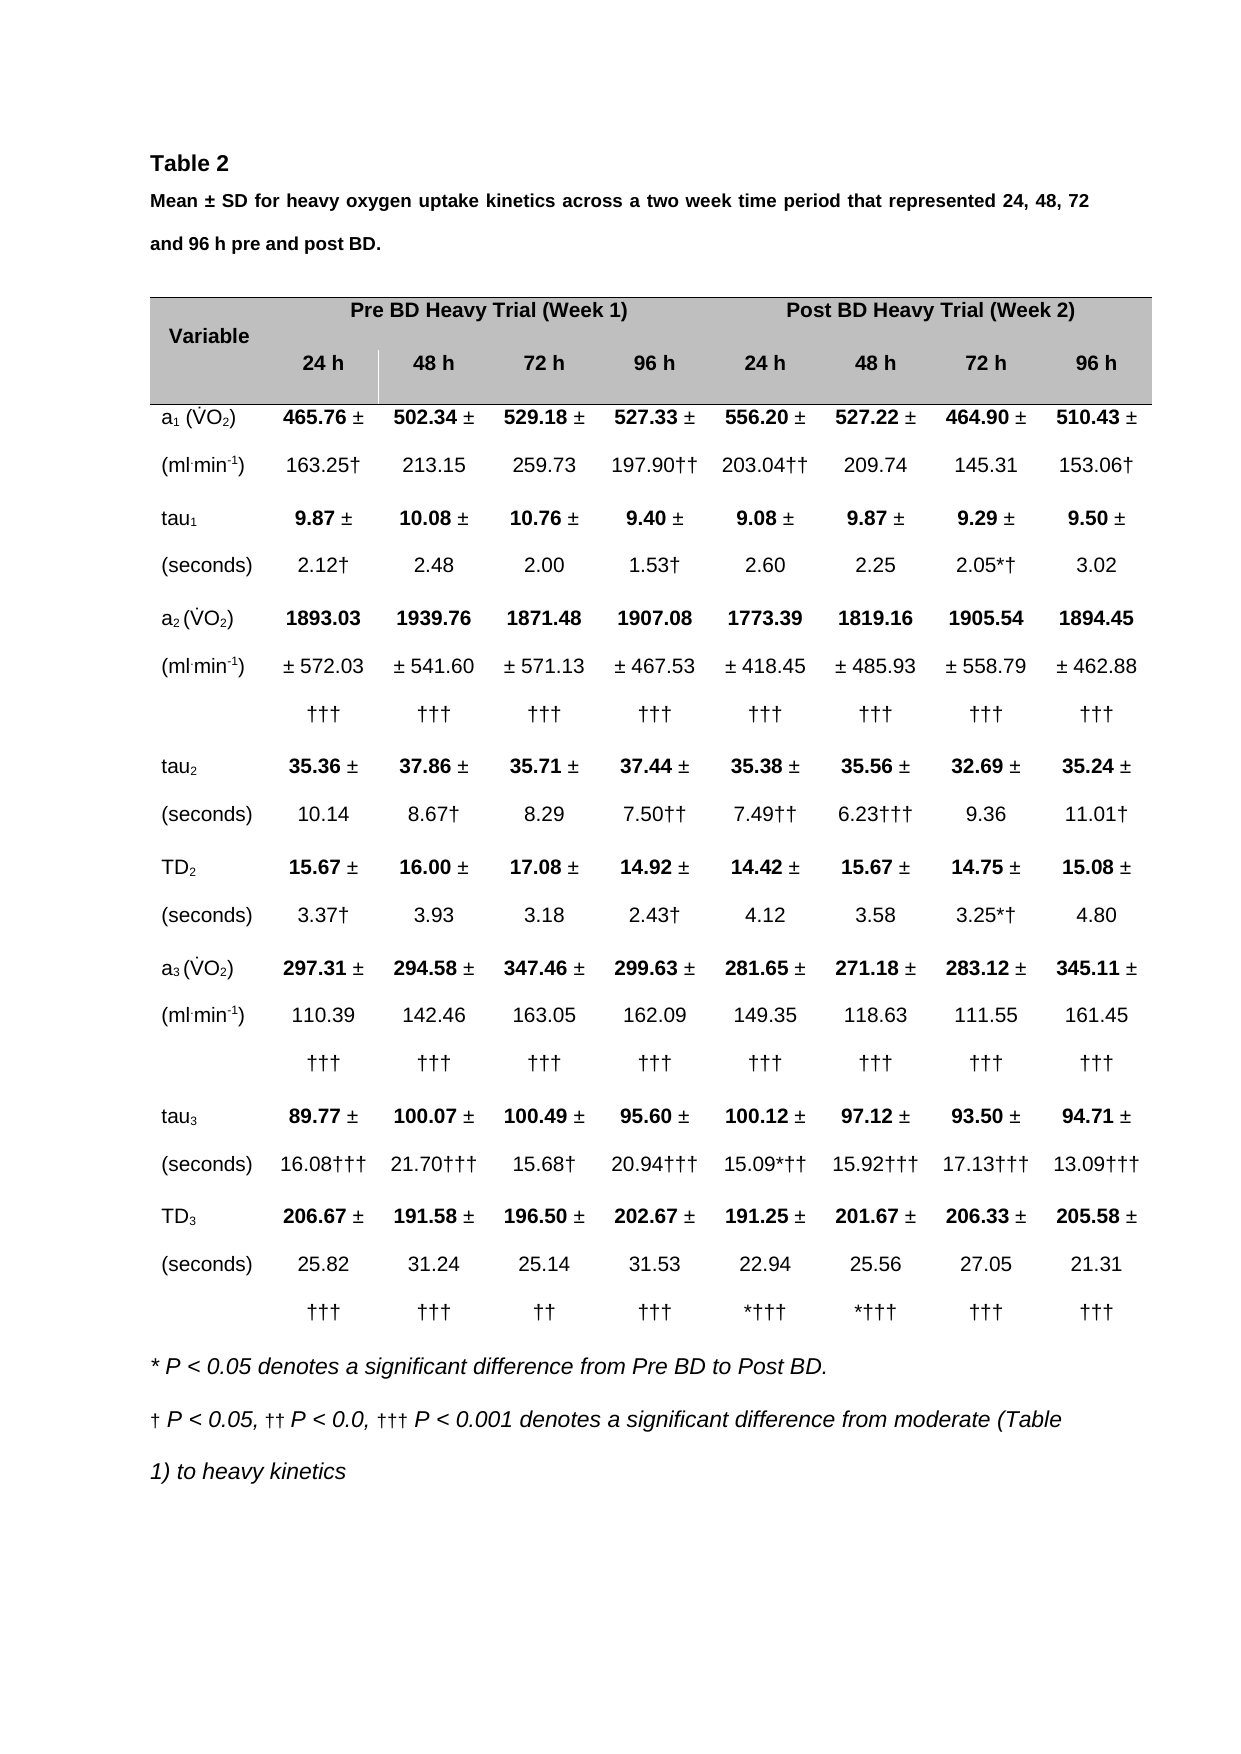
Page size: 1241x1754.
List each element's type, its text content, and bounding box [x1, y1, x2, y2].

table_cell 502.34 ± 213.15 [379, 405, 489, 505]
table_cell 1905.54 ± 558.79 ††† [931, 606, 1041, 754]
table_cell 191.58 ± 31.24 ††† [379, 1204, 489, 1353]
table_cell 9.40 ± 1.53† [599, 505, 710, 606]
table_cell 16.00 ± 3.93 [379, 855, 489, 955]
table_cell a1 (V̇O2) (ml.min-1) [150, 405, 268, 505]
table_cell 1893.03 ± 572.03 ††† [268, 606, 378, 754]
table_cell 24 h [268, 350, 378, 404]
table_cell TD3 (seconds) [150, 1204, 268, 1353]
table_cell 299.63 ± 162.09 ††† [599, 955, 710, 1104]
table_cell 527.33 ± 197.90†† [599, 405, 710, 505]
table_cell 14.75 ± 3.25*† [931, 855, 1041, 955]
table_cell 206.33 ± 27.05 ††† [931, 1204, 1041, 1353]
text † P < 0.05, †† P < 0.0, ††† P < 0.001 denotes a significant difference from moderate (Table 1) to heavy kinetics [150, 1406, 1090, 1484]
table_cell 464.90 ± 145.31 [931, 405, 1041, 505]
table_cell 283.12 ± 111.55 ††† [931, 955, 1041, 1104]
table_cell 48 h [379, 350, 489, 404]
table_cell 37.44 ± 7.50†† [599, 754, 710, 855]
subtitle Table 2 [150, 150, 1090, 176]
table_cell TD2 (seconds) [150, 855, 268, 955]
table_cell 15.67 ± 3.58 [820, 855, 931, 955]
text Mean ± SD for heavy oxygen uptake kinetics across a two week time period that represented 24, 48, 72 and 96 h pre and post BD. [150, 189, 1090, 254]
text * P < 0.05 denotes a significant difference from Pre BD to Post BD. [150, 1353, 1090, 1379]
table_cell 529.18 ± 259.73 [489, 405, 599, 505]
table_cell tau2 (seconds) [150, 754, 268, 855]
table_header Pre BD Heavy Trial (Week 1) [268, 298, 710, 350]
table_cell 9.87 ± 2.25 [820, 505, 931, 606]
table_cell 9.08 ± 2.60 [710, 505, 820, 606]
table_cell 10.08 ± 2.48 [379, 505, 489, 606]
table_cell 9.50 ± 3.02 [1041, 505, 1152, 606]
table_cell 35.24 ± 11.01† [1041, 754, 1152, 855]
table_cell 556.20 ± 203.04†† [710, 405, 820, 505]
table_cell 14.42 ± 4.12 [710, 855, 820, 955]
table_header Variable [150, 298, 268, 404]
table_cell 95.60 ± 20.94††† [599, 1104, 710, 1204]
table_header Post BD Heavy Trial (Week 2) [710, 298, 1152, 350]
table_cell 9.29 ± 2.05*† [931, 505, 1041, 606]
table_cell 1939.76 ± 541.60 ††† [379, 606, 489, 754]
table_cell 1871.48 ± 571.13 ††† [489, 606, 599, 754]
table_cell 72 h [931, 350, 1041, 404]
table_cell a3 (V̇O2) (ml.min-1) [150, 955, 268, 1104]
table_cell 15.67 ± 3.37† [268, 855, 378, 955]
table_cell 35.71 ± 8.29 [489, 754, 599, 855]
table_cell 93.50 ± 17.13††† [931, 1104, 1041, 1204]
table_cell 100.49 ± 15.68† [489, 1104, 599, 1204]
table_cell 37.86 ± 8.67† [379, 754, 489, 855]
table_cell 1773.39 ± 418.45 ††† [710, 606, 820, 754]
table_cell 96 h [1041, 350, 1152, 404]
table_cell 48 h [820, 350, 931, 404]
table_cell 205.58 ± 21.31 ††† [1041, 1204, 1152, 1353]
table_cell 297.31 ± 110.39 ††† [268, 955, 378, 1104]
table_cell 96 h [599, 350, 710, 404]
table_cell 35.38 ± 7.49†† [710, 754, 820, 855]
table_cell 89.77 ± 16.08††† [268, 1104, 378, 1204]
table_cell 527.22 ± 209.74 [820, 405, 931, 505]
table_cell 100.12 ± 15.09*†† [710, 1104, 820, 1204]
table_cell tau1 (seconds) [150, 505, 268, 606]
table_cell 14.92 ± 2.43† [599, 855, 710, 955]
table_cell 94.71 ± 13.09††† [1041, 1104, 1152, 1204]
table_cell 196.50 ± 25.14 †† [489, 1204, 599, 1353]
table_cell 1907.08 ± 467.53 ††† [599, 606, 710, 754]
table_cell 35.56 ± 6.23††† [820, 754, 931, 855]
table_cell 345.11 ± 161.45 ††† [1041, 955, 1152, 1104]
table_cell 17.08 ± 3.18 [489, 855, 599, 955]
table_cell 201.67 ± 25.56 *††† [820, 1204, 931, 1353]
table_cell 1894.45 ± 462.88 ††† [1041, 606, 1152, 754]
table_cell 465.76 ± 163.25† [268, 405, 378, 505]
table_cell 100.07 ± 21.70††† [379, 1104, 489, 1204]
table_cell tau3 (seconds) [150, 1104, 268, 1204]
table_cell 191.25 ± 22.94 *††† [710, 1204, 820, 1353]
table_cell 97.12 ± 15.92††† [820, 1104, 931, 1204]
table_cell 32.69 ± 9.36 [931, 754, 1041, 855]
table_cell 24 h [710, 350, 820, 404]
table_cell 9.87 ± 2.12† [268, 505, 378, 606]
table_cell 281.65 ± 149.35 ††† [710, 955, 820, 1104]
table_cell 294.58 ± 142.46 ††† [379, 955, 489, 1104]
table_cell 206.67 ± 25.82 ††† [268, 1204, 378, 1353]
table_cell a2 (V̇O2) (ml.min-1) [150, 606, 268, 754]
table_cell 15.08 ± 4.80 [1041, 855, 1152, 955]
table_cell 35.36 ± 10.14 [268, 754, 378, 855]
table_cell 1819.16 ± 485.93 ††† [820, 606, 931, 754]
table_cell 202.67 ± 31.53 ††† [599, 1204, 710, 1353]
table_cell 510.43 ± 153.06† [1041, 405, 1152, 505]
table_cell 271.18 ± 118.63 ††† [820, 955, 931, 1104]
table_cell 347.46 ± 163.05 ††† [489, 955, 599, 1104]
table_cell 72 h [489, 350, 599, 404]
table_cell 10.76 ± 2.00 [489, 505, 599, 606]
